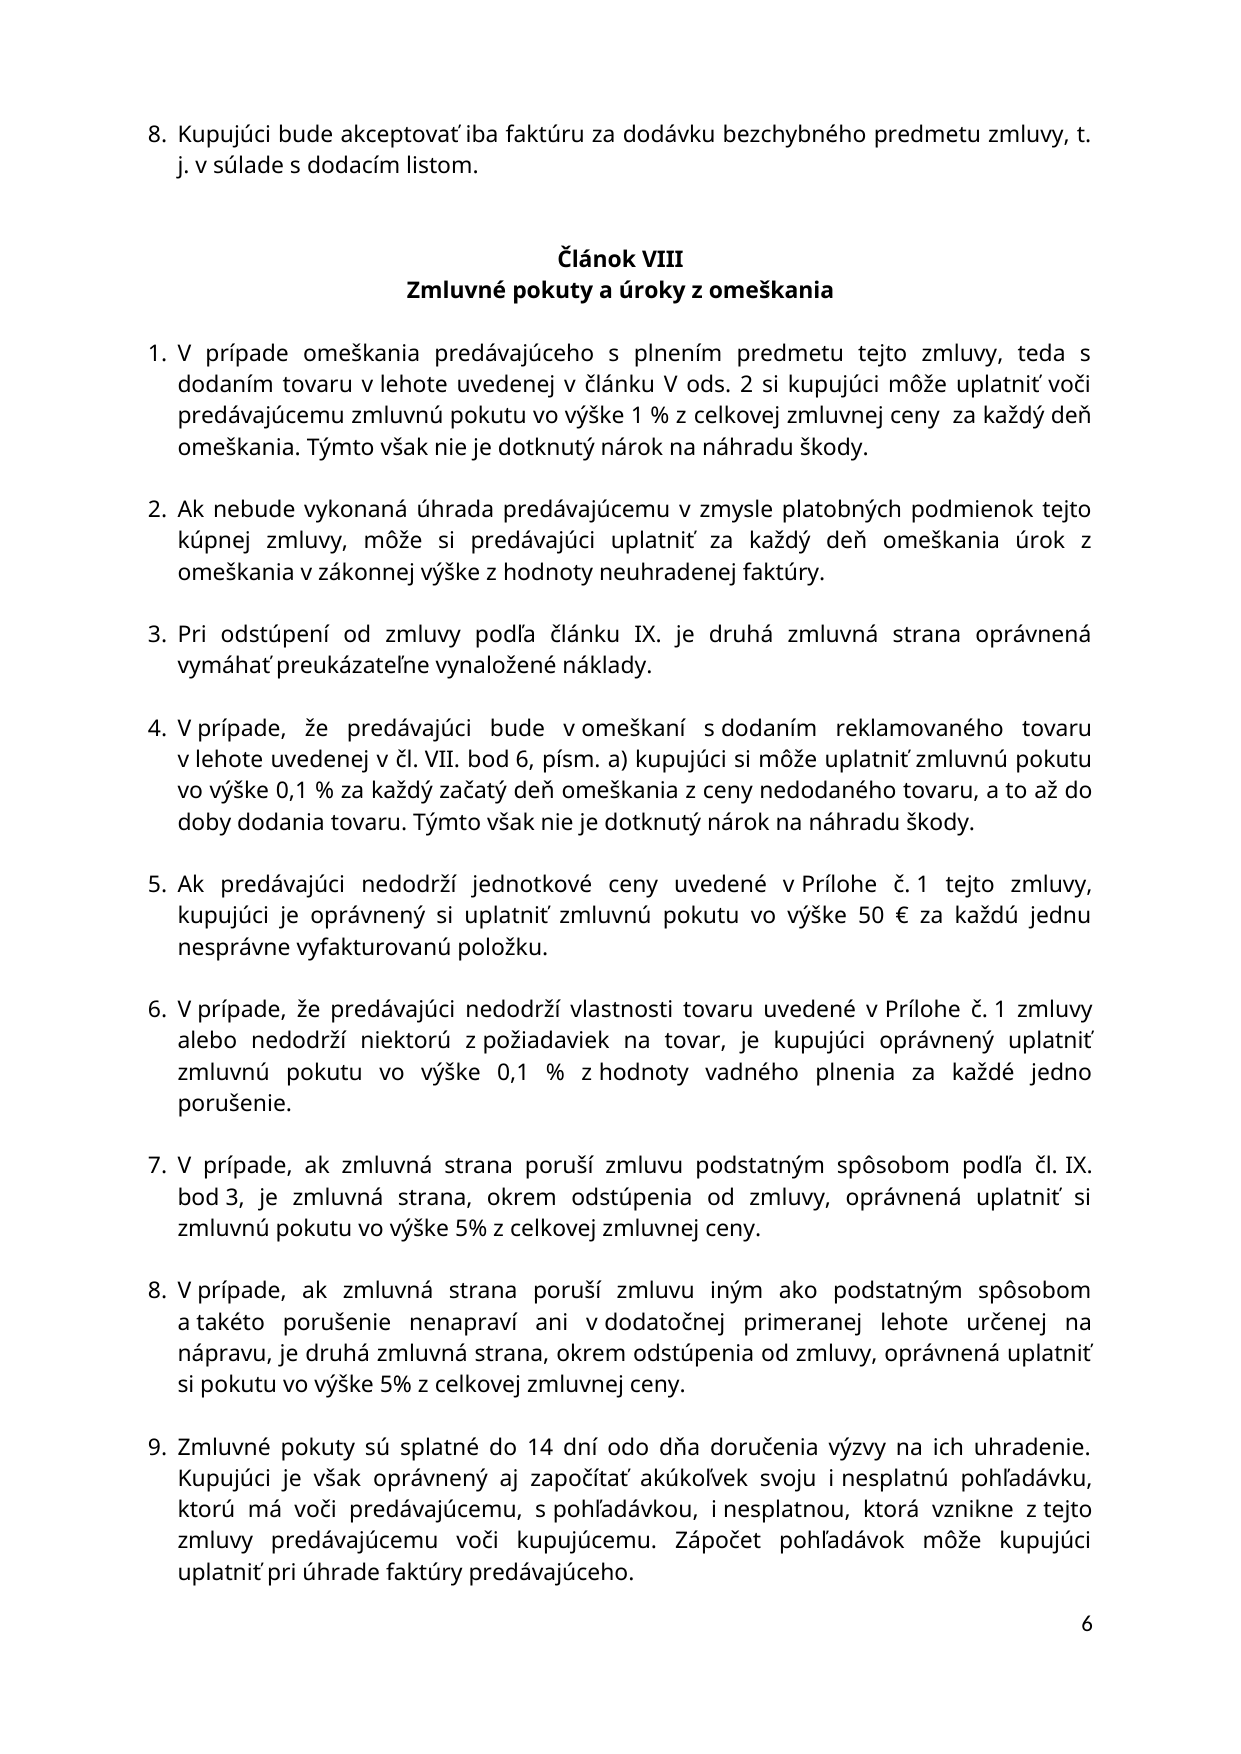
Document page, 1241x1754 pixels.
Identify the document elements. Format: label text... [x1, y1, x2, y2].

text Zmluvné pokuty a úroky z omeškania [148, 274, 1092, 306]
list V prípade omeškania predávajúceho s plnením predmetu tejto zmluvy, teda s dodaním tovaru v lehote uvedenej v článku V ods. 2 si kupujúci môže uplatniť voči predávajúcemu zmluvnú pokutu vo výške 1 % z celkovej zmluvnej ceny za každý deň omeškania. Týmto však nie je dotknutý nárok na náhradu škody. [148, 337, 1092, 462]
list Ak nebude vykonaná úhrada predávajúcemu v zmysle platobných podmienok tejto kúpnej zmluvy, môže si predávajúci uplatniť za každý deň omeškania úrok z omeškania v zákonnej výške z hodnoty neuhradenej faktúry. [148, 493, 1092, 587]
list Pri odstúpení od zmluvy podľa článku IX. je druhá zmluvná strana oprávnená vymáhať preukázateľne vynaložené náklady. [148, 618, 1092, 681]
list V prípade, že predávajúci nedodrží vlastnosti tovaru uvedené v Prílohe č. 1 zmluvy alebo nedodrží niektorú z požiadaviek na tovar, je kupujúci oprávnený uplatniť zmluvnú pokutu vo výške 0,1 % z hodnoty vadného plnenia za každé jedno porušenie. [148, 993, 1092, 1118]
list Kupujúci bude akceptovať iba faktúru za dodávku bezchybného predmetu zmluvy, t. j. v súlade s dodacím listom. [148, 118, 1092, 181]
list V prípade, že predávajúci bude v omeškaní s dodaním reklamovaného tovaru v lehote uvedenej v čl. VII. bod 6, písm. a) kupujúci si môže uplatniť zmluvnú pokutu vo výške 0,1 % za každý začatý deň omeškania z ceny nedodaného tovaru, a to až do doby dodania tovaru. Týmto však nie je dotknutý nárok na náhradu škody. [148, 712, 1092, 837]
text Článok VIII [148, 243, 1092, 274]
list Zmluvné pokuty sú splatné do 14 dní odo dňa doručenia výzvy na ich uhradenie. Kupujúci je však oprávnený aj započítať akúkoľvek svoju i nesplatnú pohľadávku, ktorú má voči predávajúcemu, s pohľadávkou, i nesplatnou, ktorá vznikne z tejto zmluvy predávajúcemu voči kupujúcemu. Zápočet pohľadávok môže kupujúci uplatniť pri úhrade faktúry predávajúceho. [148, 1431, 1092, 1587]
list V prípade, ak zmluvná strana poruší zmluvu podstatným spôsobom podľa čl. IX. bod 3, je zmluvná strana, okrem odstúpenia od zmluvy, oprávnená uplatniť si zmluvnú pokutu vo výške 5% z celkovej zmluvnej ceny. [148, 1149, 1092, 1243]
list V prípade, ak zmluvná strana poruší zmluvu iným ako podstatným spôsobom a takéto porušenie nenapraví ani v dodatočnej primeranej lehote určenej na nápravu, je druhá zmluvná strana, okrem odstúpenia od zmluvy, oprávnená uplatniť si pokutu vo výške 5% z celkovej zmluvnej ceny. [148, 1274, 1092, 1399]
list Ak predávajúci nedodrží jednotkové ceny uvedené v Prílohe č. 1 tejto zmluvy, kupujúci je oprávnený si uplatniť zmluvnú pokutu vo výške 50 € za každú jednu nesprávne vyfakturovanú položku. [148, 868, 1092, 962]
